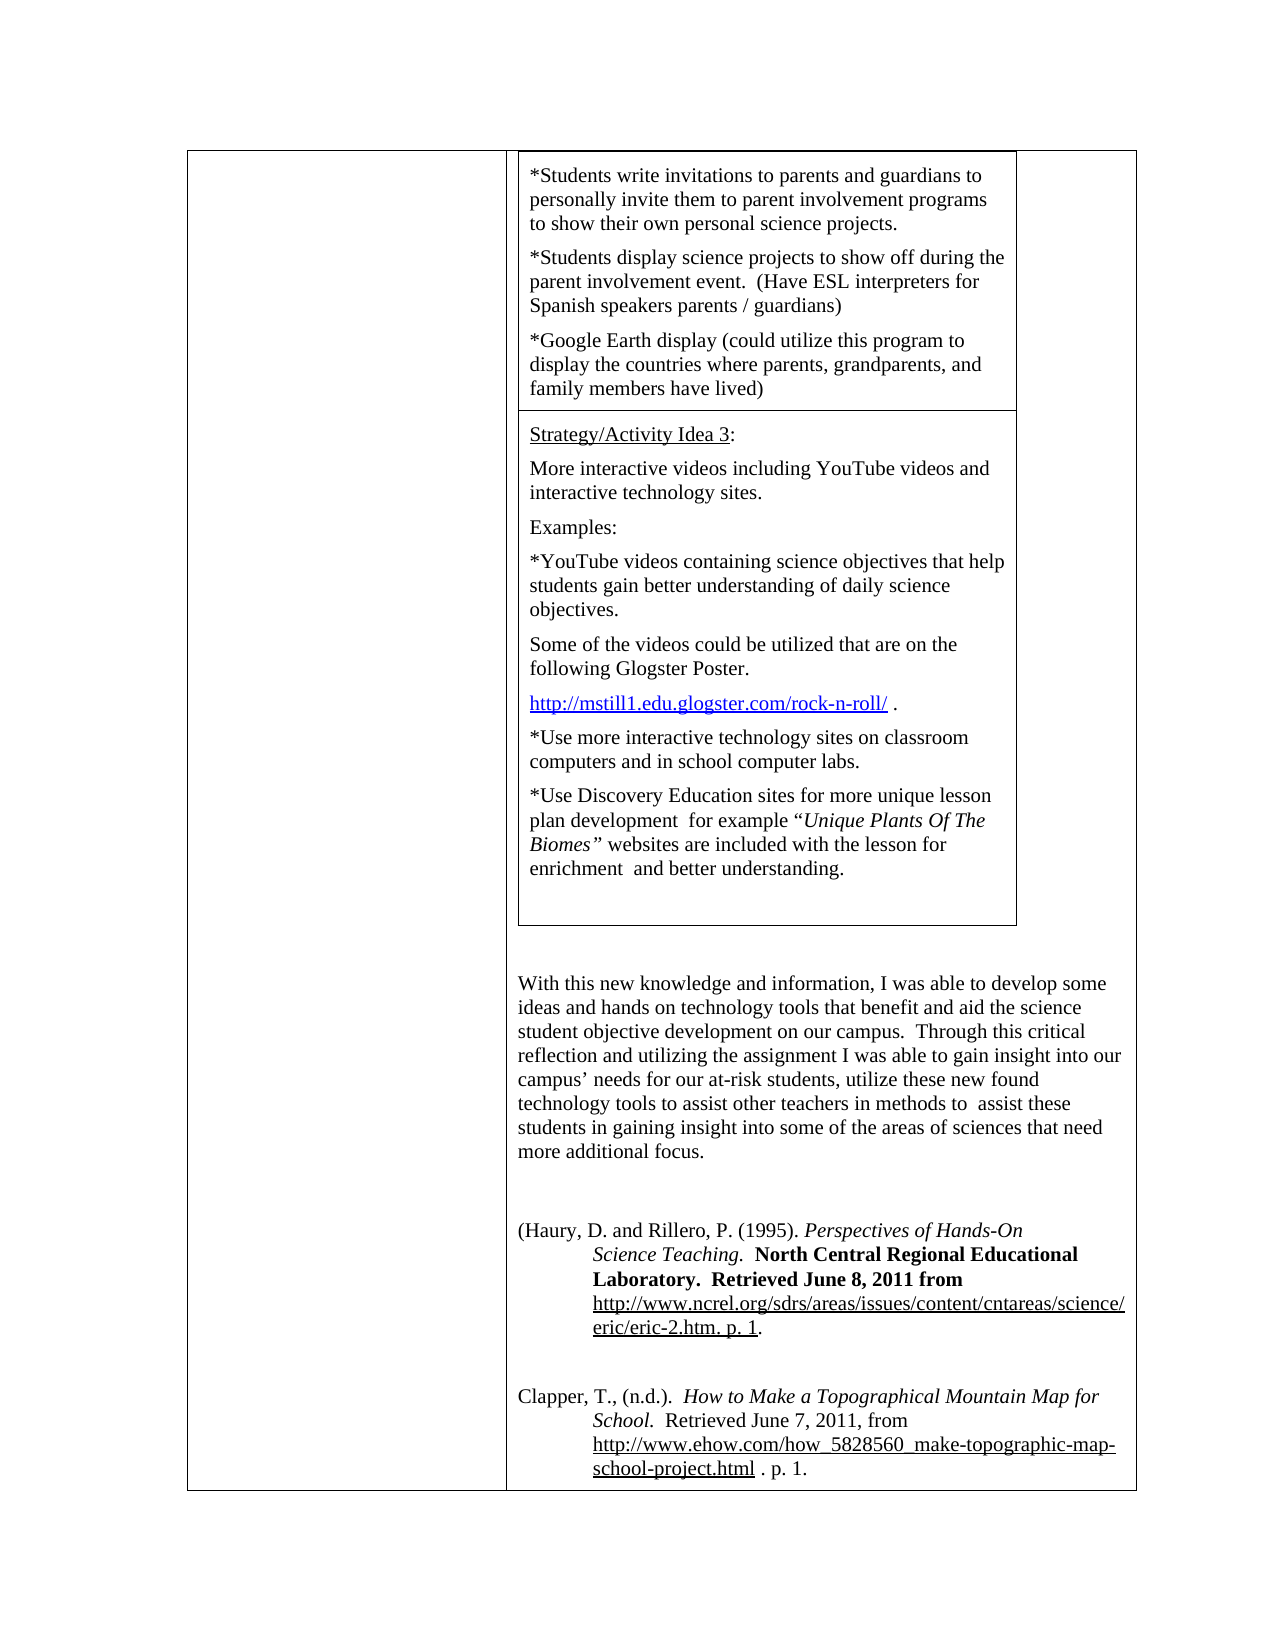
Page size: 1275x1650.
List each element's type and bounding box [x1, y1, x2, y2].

table_cell [507, 151, 1136, 1490]
table_cell [188, 151, 506, 1490]
